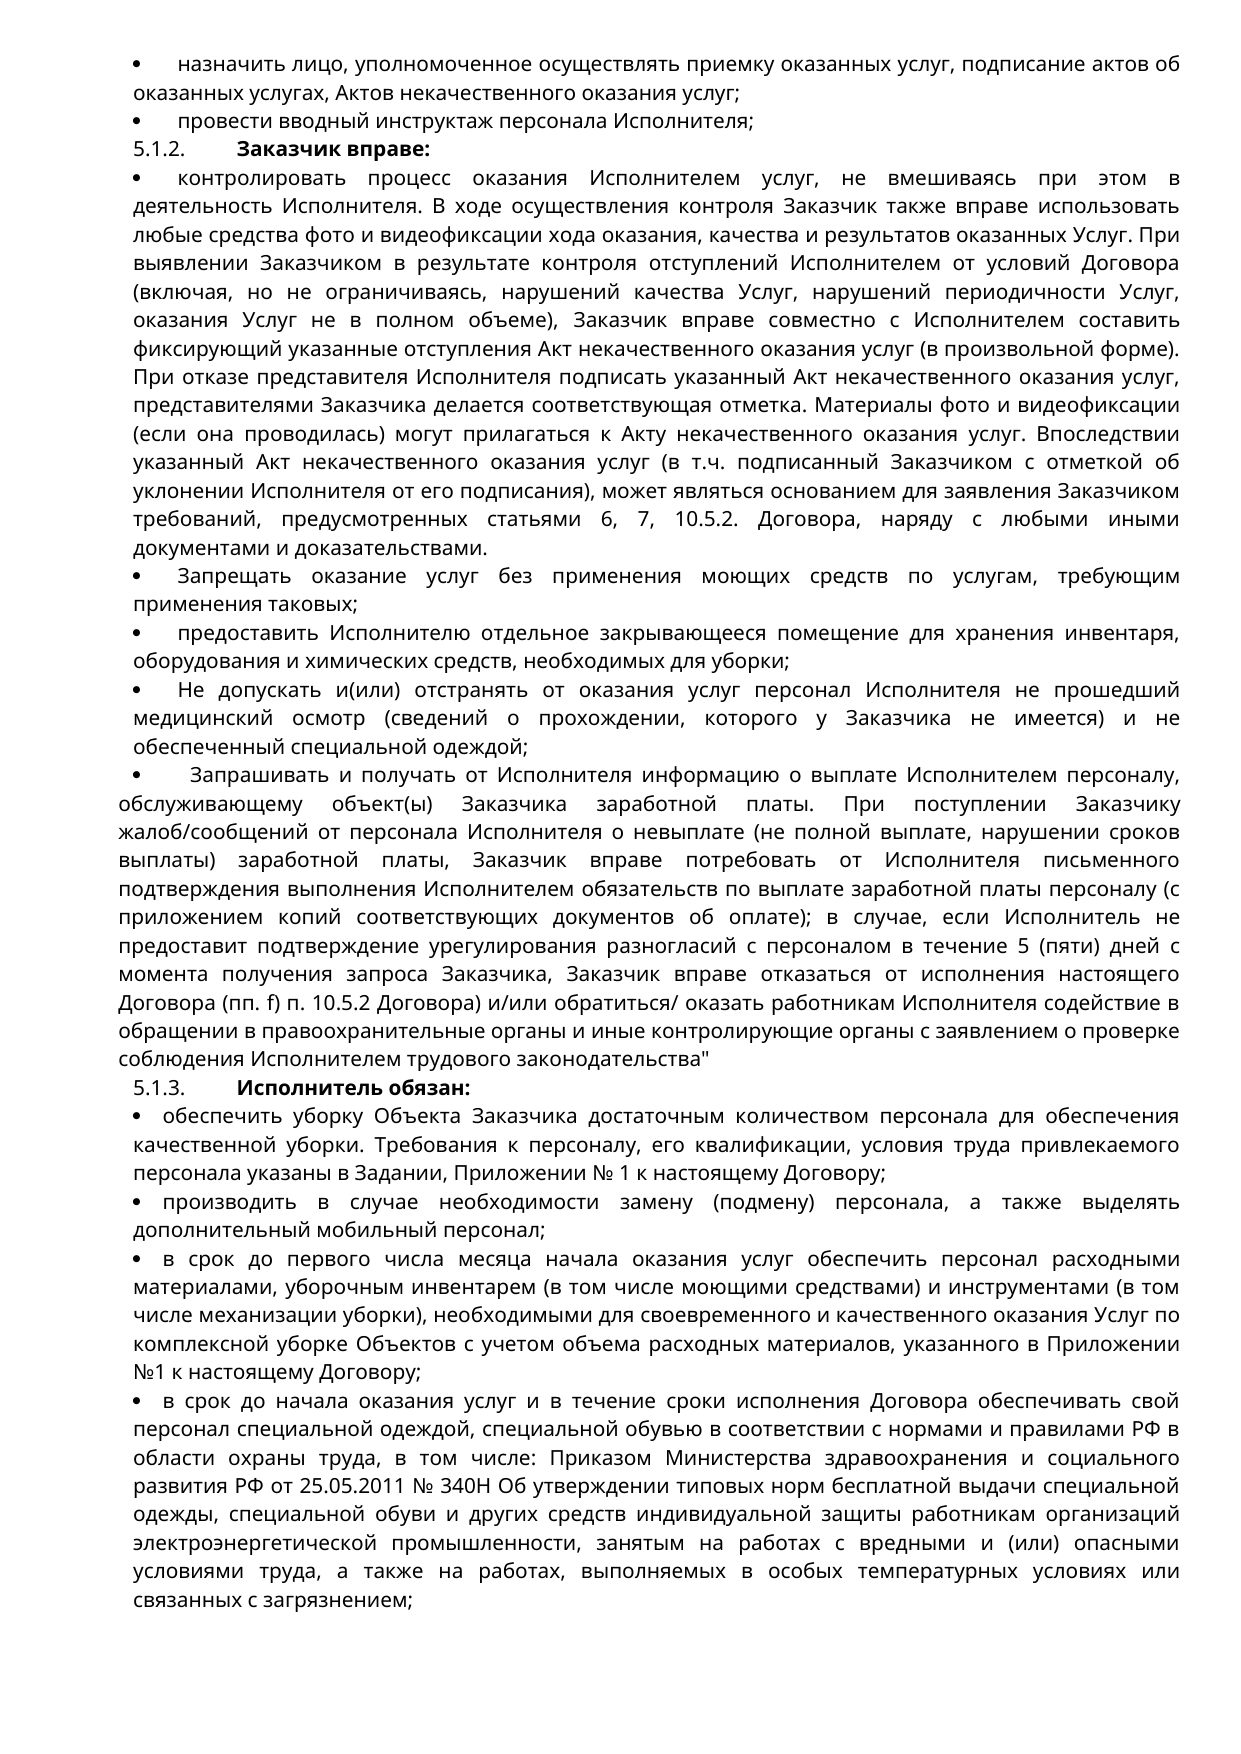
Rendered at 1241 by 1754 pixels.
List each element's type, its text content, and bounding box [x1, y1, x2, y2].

list предоставить Исполнителю отдельное закрывающееся помещение для хранения инвентаря, оборудования и химических средств, необходимых для уборки; [133, 618, 1181, 675]
list Не допускать и(или) отстранять от оказания услуг персонал Исполнителя не прошедший медицинский осмотр (сведений о прохождении, которого у Заказчика не имеется) и не обеспеченный специальной одеждой; [133, 675, 1181, 760]
list обеспечить уборку Объекта Заказчика достаточным количеством персонала для обеспечения качественной уборки. Требования к персоналу, его квалификации, условия труда привлекаемого персонала указаны в Задании, Приложении № 1 к настоящему Договору; [133, 1101, 1181, 1187]
list провести вводный инструктаж персонала Исполнителя; [133, 106, 1181, 134]
list производить в случае необходимости замену (подмену) персонала, а также выделять дополнительный мобильный персонал; [133, 1187, 1181, 1244]
list в срок до начала оказания услуг и в течение сроки исполнения Договора обеспечивать свой персонал специальной одеждой, специальной обувью в соответствии с нормами и правилами РФ в области охраны труда, в том числе: Приказом Министерства здравоохранения и социального развития РФ от 25.05.2011 № 340Н Об утверждении типовых норм бесплатной выдачи специальной одежды, специальной обуви и других средств индивидуальной защиты работникам организаций электроэнергетической промышленности, занятым на работах с вредными и (или) опасными условиями труда, а также на работах, выполняемых в особых температурных условиях или связанных с загрязнением; [133, 1386, 1181, 1613]
list Запрещать оказание услуг без применения моющих средств по услугам, требующим применения таковых; [133, 561, 1181, 618]
list в срок до первого числа месяца начала оказания услуг обеспечить персонал расходными материалами, уборочным инвентарем (в том числе моющими средствами) и инструментами (в том числе механизации уборки), необходимыми для своевременного и качественного оказания Услуг по комплексной уборке Объектов с учетом объема расходных материалов, указанного в Приложении №1 к настоящему Договору; [133, 1244, 1181, 1386]
list Исполнитель обязан: [133, 1073, 1181, 1101]
list Заказчик вправе: [133, 134, 1181, 163]
list контролировать процесс оказания Исполнителем услуг, не вмешиваясь при этом в деятельность Исполнителя. В ходе осуществления контроля Заказчик также вправе использовать любые средства фото и видеофиксации хода оказания, качества и результатов оказанных Услуг. При выявлении Заказчиком в результате контроля отступлений Исполнителем от условий Договора (включая, но не ограничиваясь, нарушений качества Услуг, нарушений периодичности Услуг, оказания Услуг не в полном объеме), Заказчик вправе совместно с Исполнителем составить фиксирующий указанные отступления Акт некачественного оказания услуг (в произвольной форме). При отказе представителя Исполнителя подписать указанный Акт некачественного оказания услуг, представителями Заказчика делается соответствующая отметка. Материалы фото и видеофиксации (если она проводилась) могут прилагаться к Акту некачественного оказания услуг. Впоследствии указанный Акт некачественного оказания услуг (в т.ч. подписанный Заказчиком с отметкой об уклонении Исполнителя от его подписания), может являться основанием для заявления Заказчиком требований, предусмотренных статьями 6, 7, 10.5.2. Договора, наряду с любыми иными документами и доказательствами. [133, 163, 1181, 561]
list назначить лицо, уполномоченное осуществлять приемку оказанных услуг, подписание актов об оказанных услугах, Актов некачественного оказания услуг; [133, 49, 1181, 106]
list Запрашивать и получать от Исполнителя информацию о выплате Исполнителем персоналу, обслуживающему объект(ы) Заказчика заработной платы. При поступлении Заказчику жалоб/сообщений от персонала Исполнителя о невыплате (не полной выплате, нарушении сроков выплаты) заработной платы, Заказчик вправе потребовать от Исполнителя письменного подтверждения выполнения Исполнителем обязательств по выплате заработной платы персоналу (с приложением копий соответствующих документов об оплате); в случае, если Исполнитель не предоставит подтверждение урегулирования разногласий с персоналом в течение 5 (пяти) дней с момента получения запроса Заказчика, Заказчик вправе отказаться от исполнения настоящего Договора (пп. f) п. 10.5.2 Договора) и/или обратиться/ оказать работникам Исполнителя содействие в обращении в правоохранительные органы и иные контролирующие органы с заявлением о проверке соблюдения Исполнителем трудового законодательства" [118, 760, 1181, 1073]
